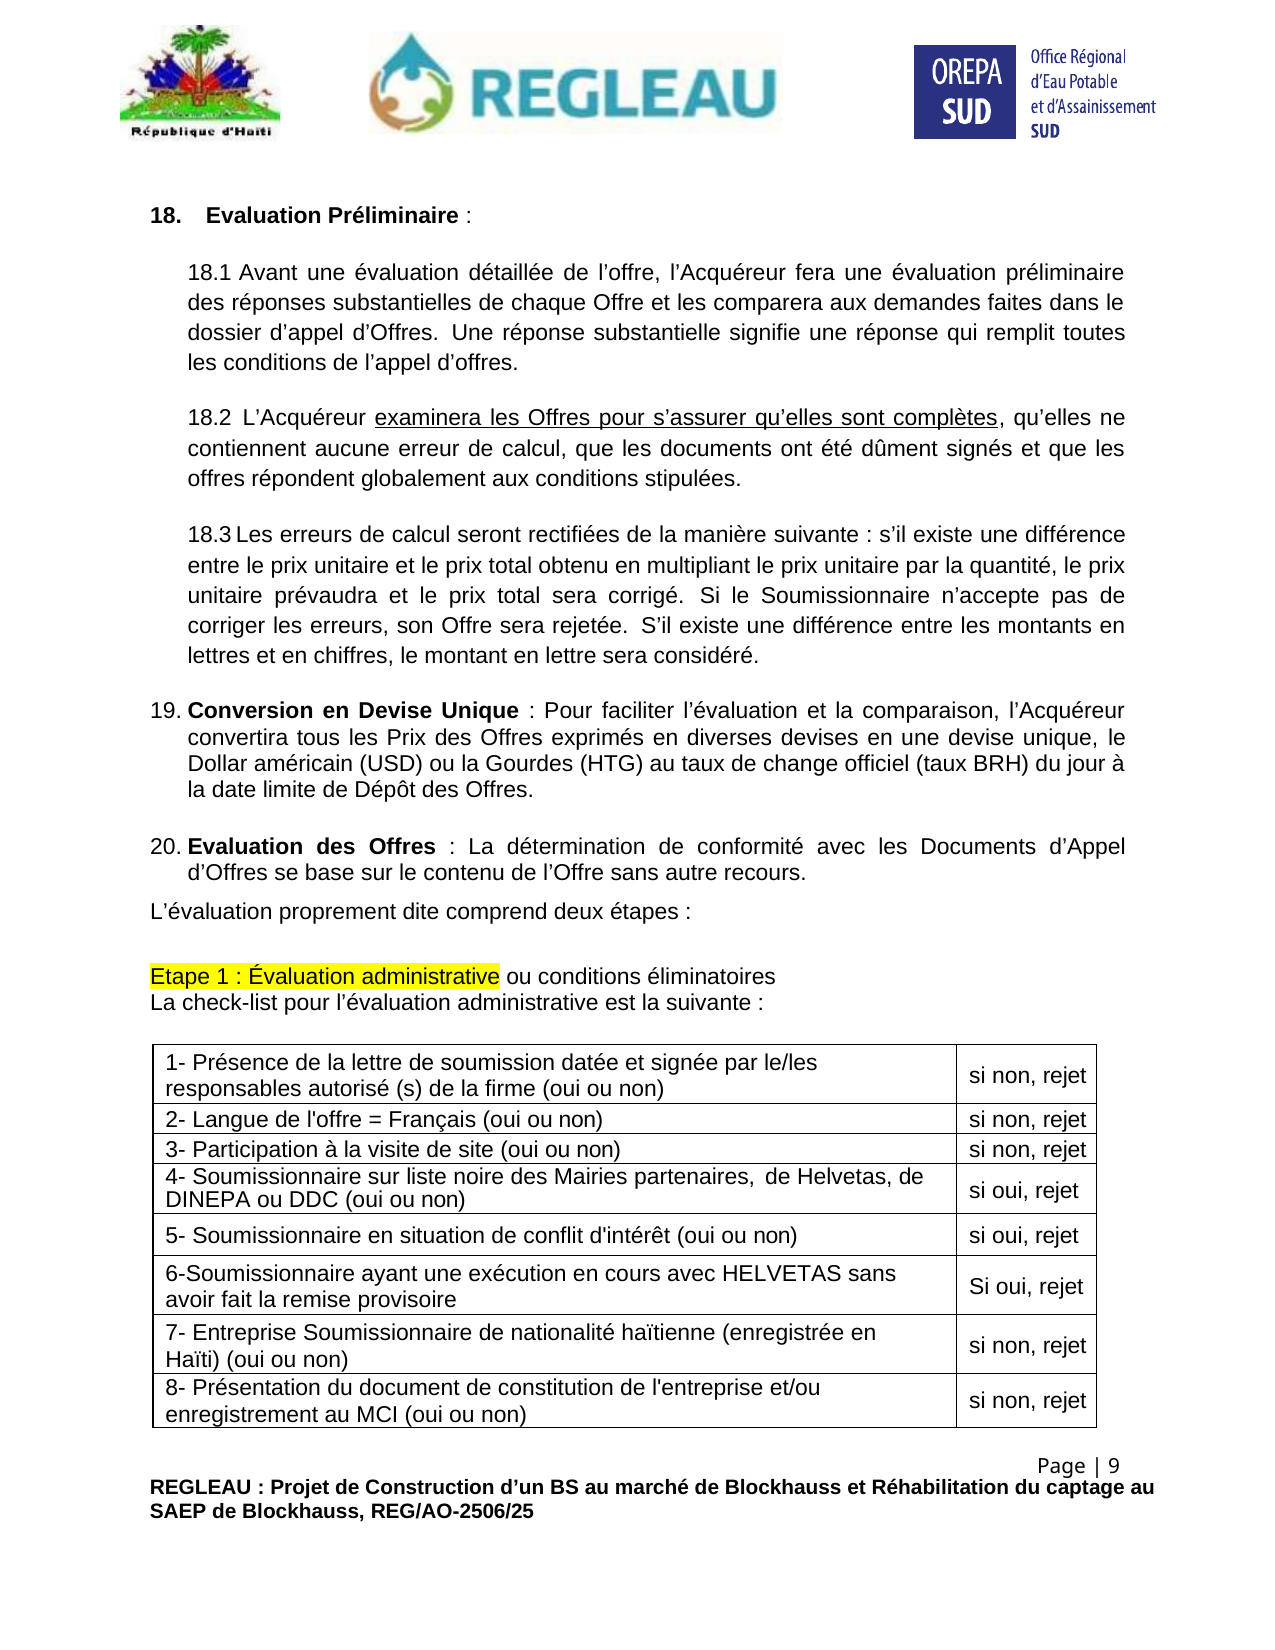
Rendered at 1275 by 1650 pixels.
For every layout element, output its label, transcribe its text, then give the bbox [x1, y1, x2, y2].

table_cell 8- Présentation du document de constitution de l'entreprise et/ou enregistrement au MCI (oui ou non) [154, 1374, 956, 1427]
table_cell si oui, rejet [957, 1214, 1096, 1254]
table_cell 6-Soumissionnaire ayant une exécution en cours avec HELVETAS sans avoir fait la remise provisoire [154, 1256, 956, 1314]
list Avant une évaluation détaillée de l’offre, l’Acquéreur fera une évaluation préliminaire des réponses substantielles de chaque Offre et les comparera aux demandes faites dans le dossier d’appel d’Offres. Une réponse substantielle signifie une réponse qui remplit toutes les conditions de l’appel d’offres. [187, 258, 1125, 376]
table_cell si non, rejet [957, 1134, 1096, 1163]
table_cell 2- Langue de l'offre = Français (oui ou non) [154, 1104, 956, 1133]
list Conversion en Devise Unique : Pour faciliter l’évaluation et la comparaison, l’Acquéreur convertira tous les Prix des Offres exprimés en diverses devises en une devise unique, le Dollar américain (USD) ou la Gourdes (HTG) au taux de change officiel (taux BRH) du jour à la date limite de Dépôt des Offres. [150, 697, 1126, 803]
table_cell 4- Soumissionnaire sur liste noire des Mairies partenaires, de Helvetas, de DINEPA ou DDC (oui ou non) [154, 1164, 956, 1213]
list Evaluation des Offres : La détermination de conformité avec les Documents d’Appel d’Offres se base sur le contenu de l’Offre sans autre recours. [150, 833, 1126, 885]
table_cell Si oui, rejet [957, 1256, 1096, 1314]
table_cell si non, rejet [957, 1104, 1096, 1133]
text Etape 1 : Évaluation administrative ou conditions éliminatoires [500, 963, 1237, 989]
table_cell 3- Participation à la visite de site (oui ou non) [154, 1134, 956, 1163]
picture [120, 25, 281, 142]
table_cell 7- Entreprise Soumissionnaire de nationalité haïtienne (enregistrée en Haïti) (oui ou non) [154, 1315, 956, 1373]
table_header si non, rejet [957, 1045, 1096, 1103]
list Les erreurs de calcul seront rectifiées de la manière suivante : s’il existe une différence entre le prix unitaire et le prix total obtenu en multipliant le prix unitaire par la quantité, le prix unitaire prévaudra et le prix total sera corrigé. Si le Soumissionnaire n’accepte pas de corriger les erreurs, son Offre sera rejetée. S’il existe une différence entre les montants en lettres et en chiffres, le montant en lettre sera considéré. [187, 521, 1126, 668]
text La check-list pour l’évaluation administrative est la suivante : [150, 989, 1237, 1016]
table_cell si non, rejet [957, 1374, 1096, 1427]
table_cell 5- Soumissionnaire en situation de conflit d'intérêt (oui ou non) [154, 1214, 956, 1254]
picture [368, 31, 783, 134]
text L’évaluation proprement dite comprend deux étapes : [150, 898, 1237, 924]
table_cell si oui, rejet [957, 1164, 1096, 1213]
table_header 1- Présence de la lettre de soumission datée et signée par le/les responsables autorisé (s) de la firme (oui ou non) [154, 1045, 956, 1103]
subtitle Evaluation Préliminaire : [150, 202, 1237, 228]
list L’Acquéreur examinera les Offres pour s’assurer qu’elles sont complètes, qu’elles ne contiennent aucune erreur de calcul, que les documents ont été dûment signés et que les offres répondent globalement aux conditions stipulées. [187, 404, 1126, 491]
table_cell si non, rejet [957, 1315, 1096, 1373]
